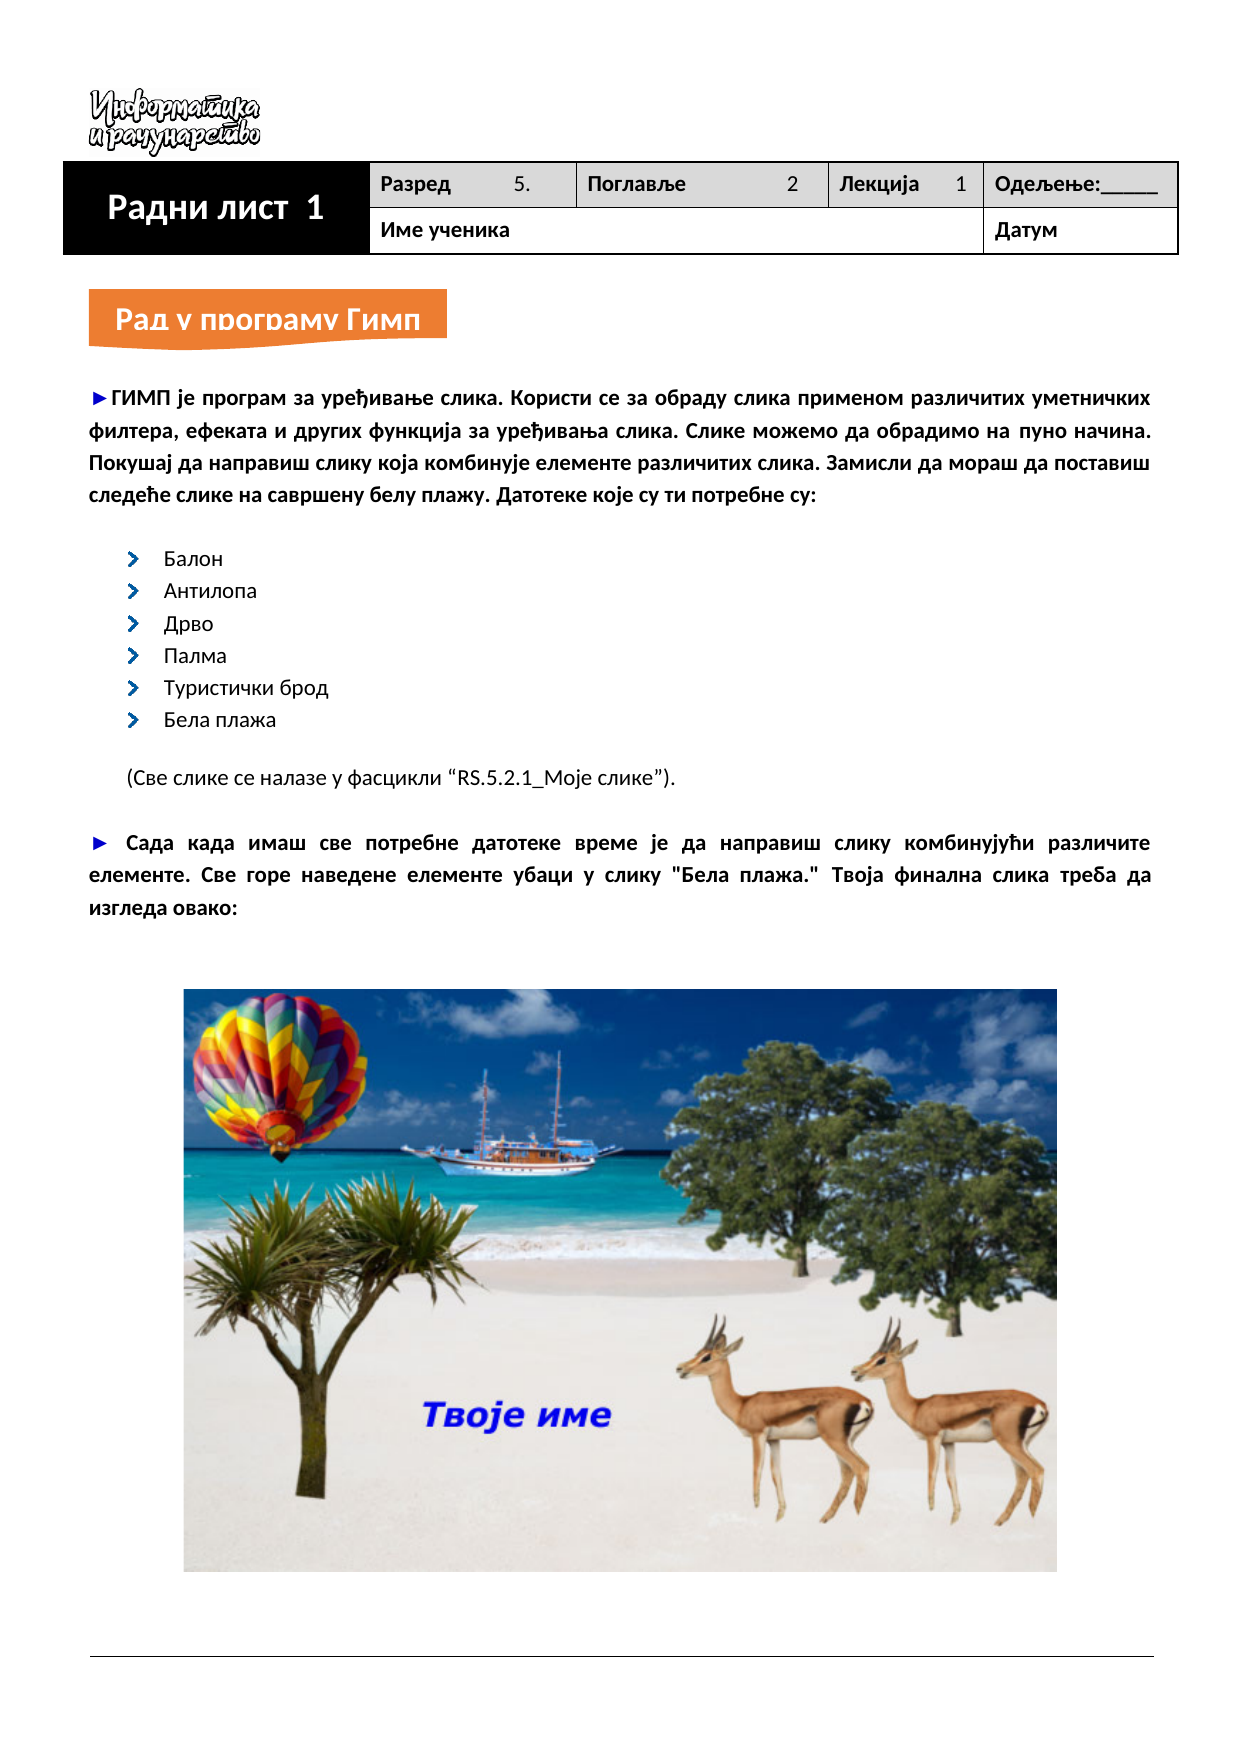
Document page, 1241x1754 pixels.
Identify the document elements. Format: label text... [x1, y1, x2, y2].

picture [127, 711, 139, 728]
table_header Поглавље [577, 163, 738, 207]
picture [127, 614, 139, 632]
list Туристички брод [126, 673, 1152, 701]
picture [127, 679, 139, 696]
table_header 1 [933, 163, 983, 207]
table_header Разред [370, 163, 502, 207]
picture [127, 582, 139, 599]
picture [127, 550, 139, 567]
list Антилопа [126, 577, 1152, 605]
list Бела плажа [126, 705, 1152, 733]
list Балон [126, 544, 1152, 572]
table_cell Датум [984, 208, 1074, 253]
list Палма [126, 641, 1152, 669]
table_header Лекција [829, 163, 933, 207]
table_header 2 [738, 163, 828, 207]
text ► Сада када имаш све потребне датотеке време је да направиш слику комбинујући различите елементе. Све горе наведене елементе убаци у слику "Бела плажа." Твоја финална слика треба да изгледа овако: [89, 828, 1152, 921]
table_header Одељење:_____ [984, 163, 1177, 207]
picture [88, 88, 261, 157]
text (Све слике се налазе у фасцикли “RS.5.2.1_Моје слике”). [126, 763, 1152, 791]
table_cell [1075, 208, 1177, 253]
picture [183, 989, 1057, 1572]
table_header Радни лист 1 [63, 163, 368, 253]
table_cell Име ученика [370, 208, 983, 253]
picture [127, 646, 139, 664]
list Дрво [126, 609, 1152, 637]
text ►ГИМП је програм за уређивање слика. Користи се за обраду слика применом различитих уметничких филтера, ефеката и других функција за уређивања слика. Слике можемо да обрадимо на пуно начина. Покушај да направиш слику која комбинује елементе различитих слика. Замисли да мораш да поставиш следеће слике на савршену белу плажу. Датотеке које су ти потребне су: [89, 383, 1152, 508]
table_header 5. [502, 163, 576, 207]
